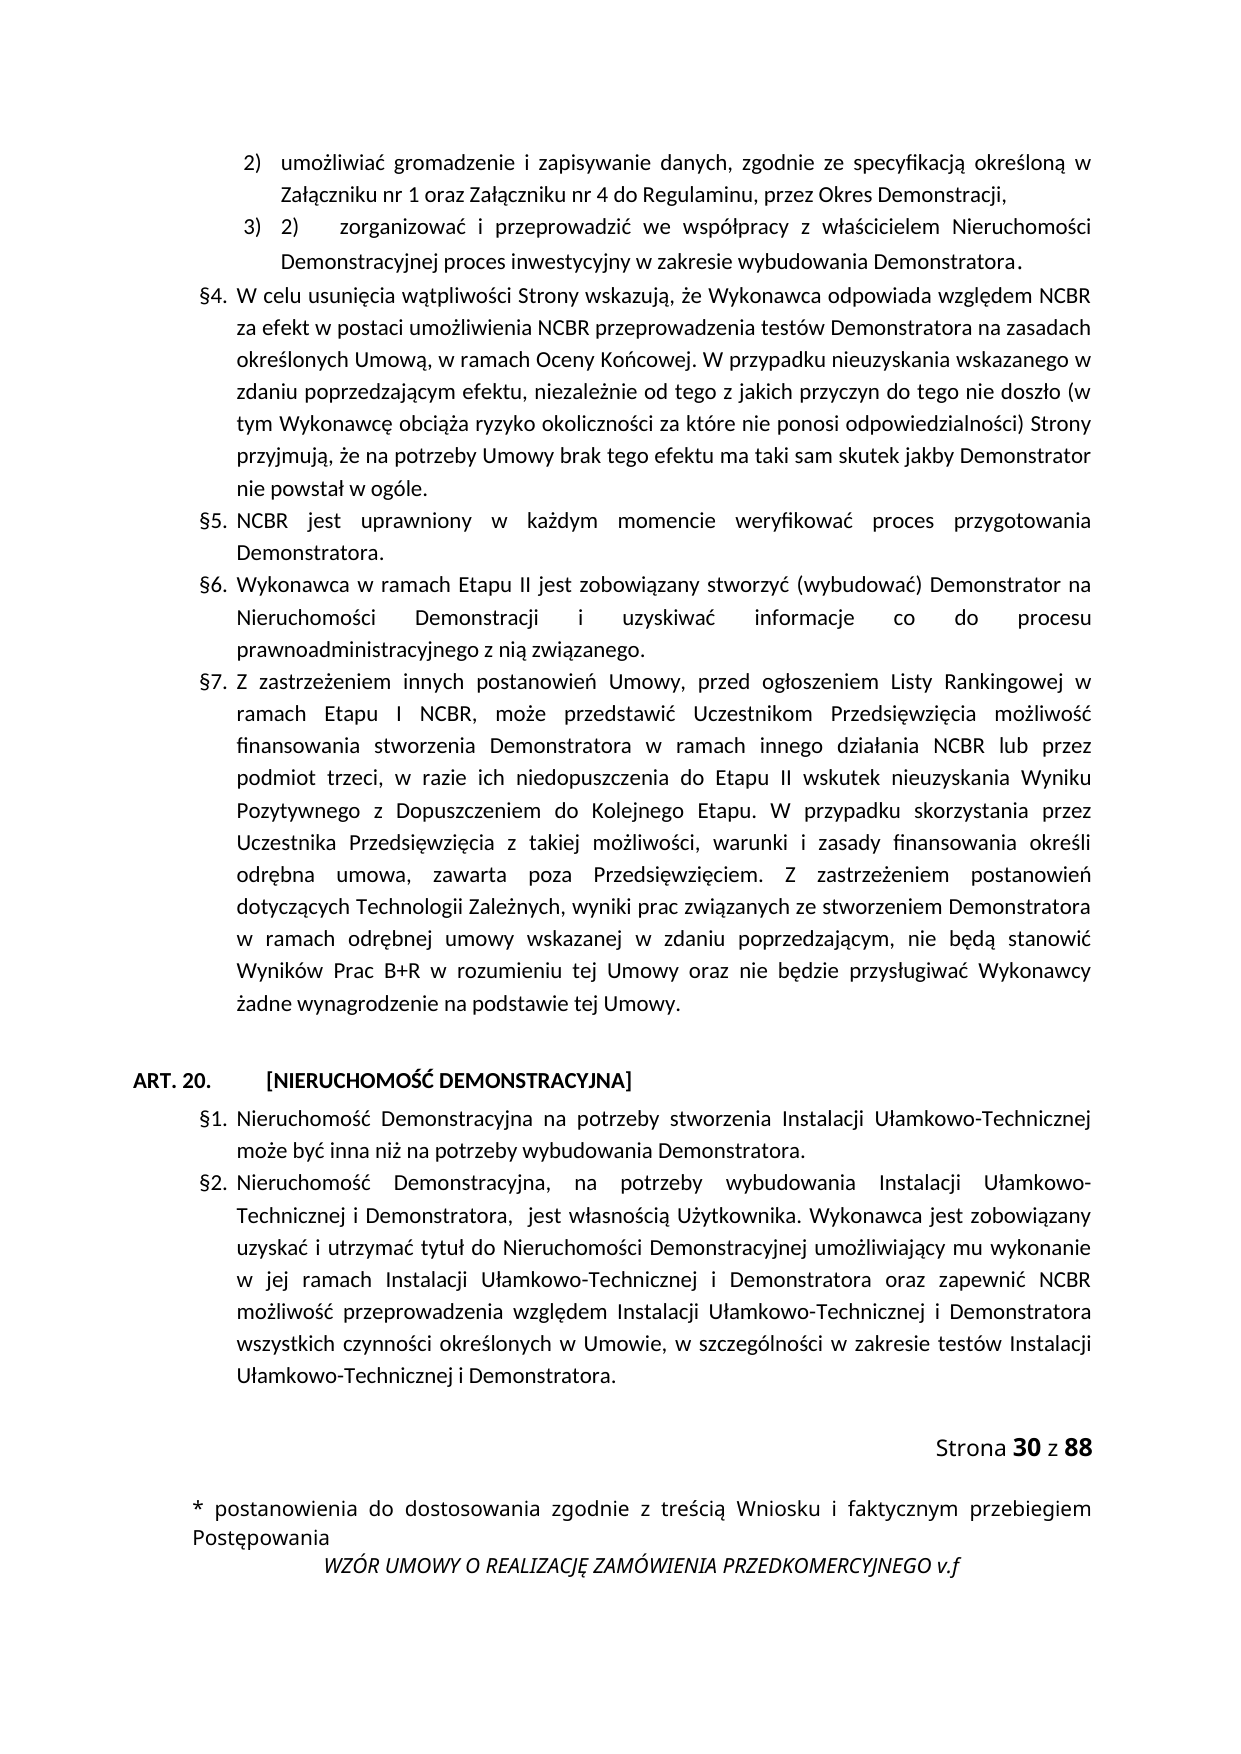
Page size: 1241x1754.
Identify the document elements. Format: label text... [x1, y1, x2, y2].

subtitle [NIERUCHOMOŚĆ DEMONSTRACYJNA] [133, 1066, 1093, 1094]
list NCBR jest uprawniony w każdym momencie weryfikować proces przygotowania Demonstratora. [199, 506, 1093, 566]
list Z zastrzeżeniem innych postanowień Umowy, przed ogłoszeniem Listy Rankingowej w ramach Etapu I NCBR, może przedstawić Uczestnikom Przedsięwzięcia możliwość finansowania stworzenia Demonstratora w ramach innego działania NCBR lub przez podmiot trzeci, w razie ich niedopuszczenia do Etapu II wskutek nieuzyskania Wyniku Pozytywnego z Dopuszczeniem do Kolejnego Etapu. W przypadku skorzystania przez Uczestnika Przedsięwzięcia z takiej możliwości, warunki i zasady finansowania określi odrębna umowa, zawarta poza Przedsięwzięciem. Z zastrzeżeniem postanowień dotyczących Technologii Zależnych, wyniki prac związanych ze stworzeniem Demonstratora w ramach odrębnej umowy wskazanej w zdaniu poprzedzającym, nie będą stanowić Wyników Prac B+R w rozumieniu tej Umowy oraz nie będzie przysługiwać Wykonawcy żadne wynagrodzenie na podstawie tej Umowy. [199, 667, 1093, 1017]
list W celu usunięcia wątpliwości Strony wskazują, że Wykonawca odpowiada względem NCBR za efekt w postaci umożliwienia NCBR przeprowadzenia testów Demonstratora na zasadach określonych Umową, w ramach Oceny Końcowej. W przypadku nieuzyskania wskazanego w zdaniu poprzedzającym efektu, niezależnie od tego z jakich przyczyn do tego nie doszło (w tym Wykonawcę obciąża ryzyko okoliczności za które nie ponosi odpowiedzialności) Strony przyjmują, że na potrzeby Umowy brak tego efektu ma taki sam skutek jakby Demonstrator nie powstał w ogóle. [199, 281, 1093, 502]
list umożliwiać gromadzenie i zapisywanie danych, zgodnie ze specyfikacją określoną w Załączniku nr 1 oraz Załączniku nr 4 do Regulaminu, przez Okres Demonstracji, [243, 148, 1093, 208]
list Nieruchomość Demonstracyjna, na potrzeby wybudowania Instalacji Ułamkowo-Technicznej i Demonstratora, jest własnością Użytkownika. Wykonawca jest zobowiązany uzyskać i utrzymać tytuł do Nieruchomości Demonstracyjnej umożliwiający mu wykonanie w jej ramach Instalacji Ułamkowo-Technicznej i Demonstratora oraz zapewnić NCBR możliwość przeprowadzenia względem Instalacji Ułamkowo-Technicznej i Demonstratora wszystkich czynności określonych w Umowie, w szczególności w zakresie testów Instalacji Ułamkowo-Technicznej i Demonstratora. [199, 1168, 1093, 1390]
list Nieruchomość Demonstracyjna na potrzeby stworzenia Instalacji Ułamkowo-Technicznej może być inna niż na potrzeby wybudowania Demonstratora. [199, 1104, 1093, 1164]
list Wykonawca w ramach Etapu II jest zobowiązany stworzyć (wybudować) Demonstrator na Nieruchomości Demonstracji i uzyskiwać informacje co do procesu prawnoadministracyjnego z nią związanego. [199, 570, 1093, 663]
list 2) zorganizować i przeprowadzić we współpracy z właścicielem Nieruchomości Demonstracyjnej proces inwestycyjny w zakresie wybudowania Demonstratora. [243, 212, 1093, 276]
